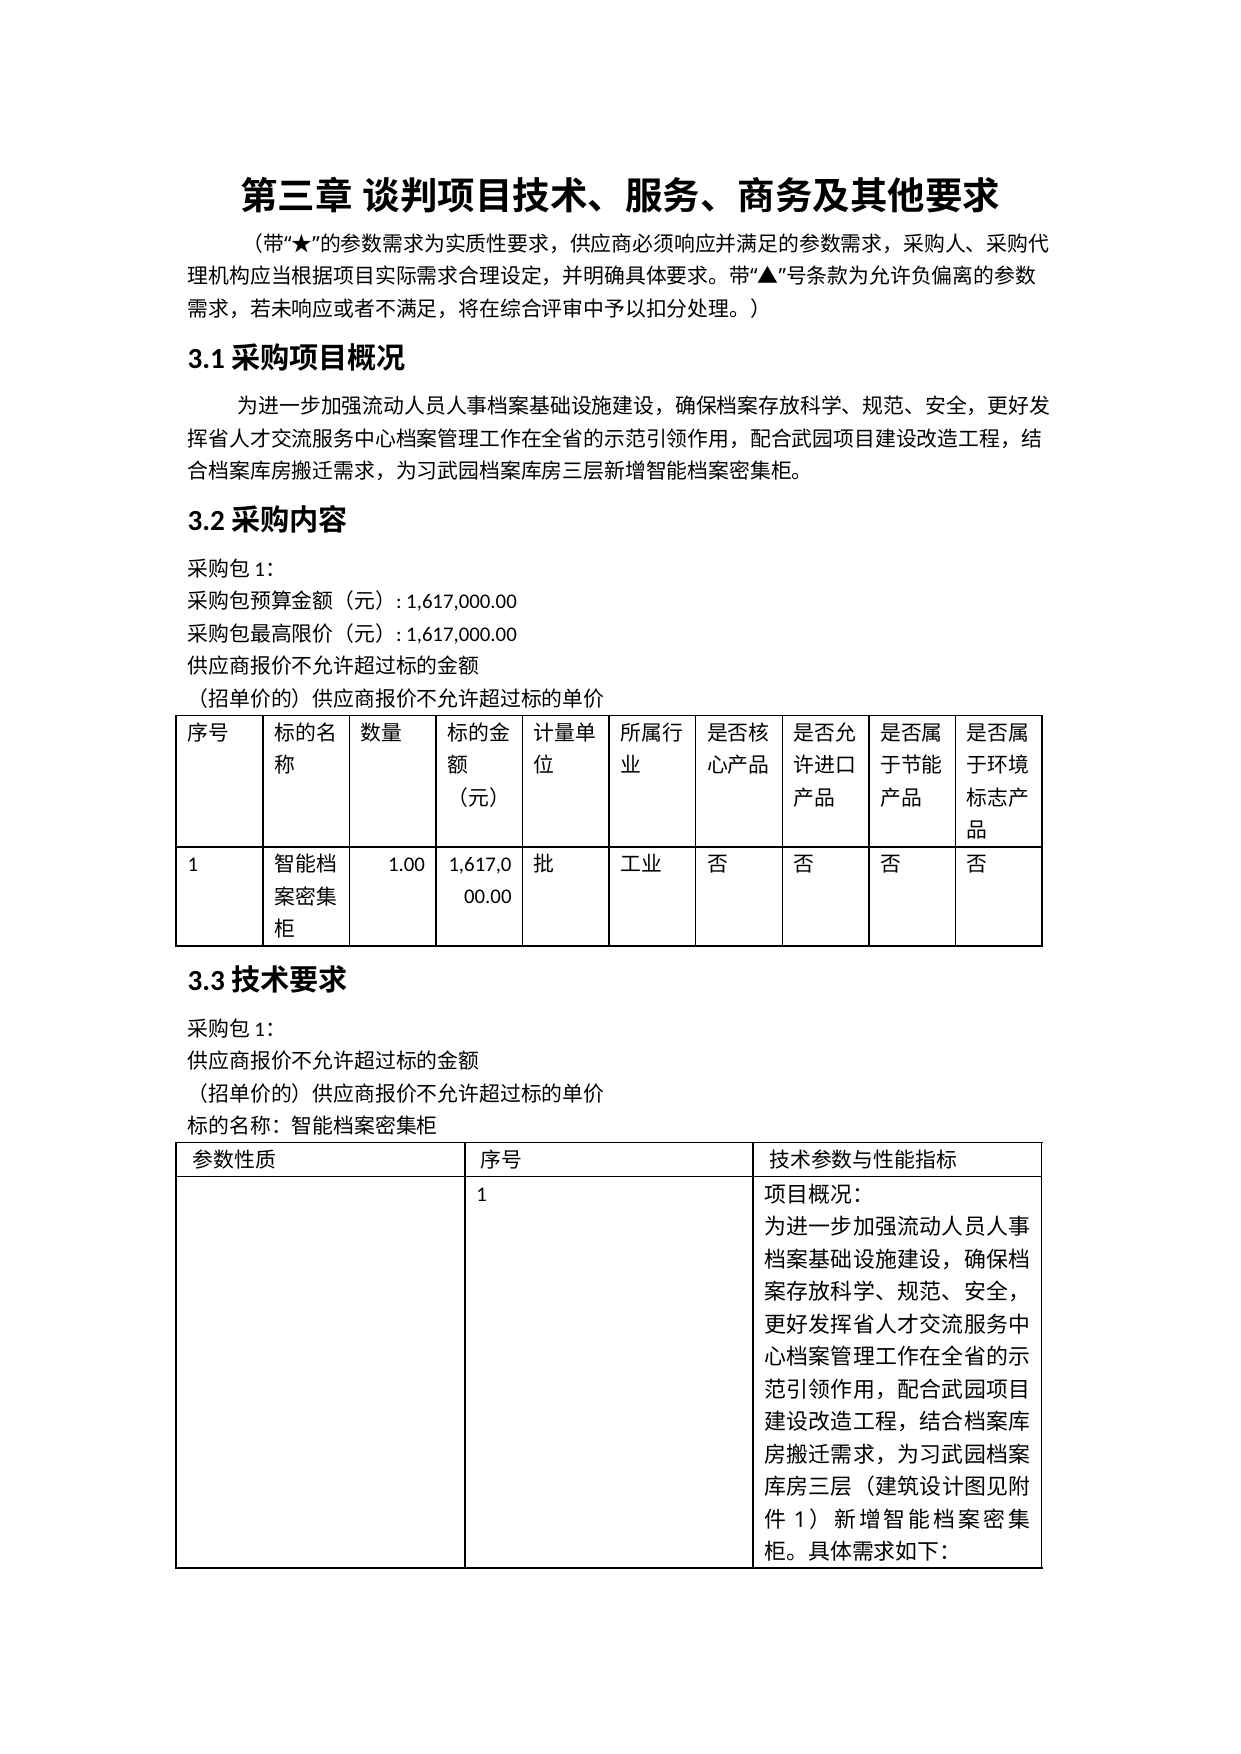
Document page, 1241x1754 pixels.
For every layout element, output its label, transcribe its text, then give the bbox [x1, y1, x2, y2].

text 供应商报价不允许超过标的金额 [187, 649, 1053, 682]
table_cell 智能档案密集柜 [264, 848, 349, 945]
table_header 标的金额 （元） [437, 716, 522, 846]
text 采购包1： [187, 1012, 1053, 1044]
text 标的名称：智能档案密集柜 [187, 1109, 1053, 1142]
table_cell 否 [870, 848, 955, 945]
text （带“★”的参数需求为实质性要求，供应商必须响应并满足的参数需求，采购人、采购代理机构应当根据项目实际需求合理设定，并明确具体要求。带“▲”号条款为允许负偏离的参数需求，若未响应或者不满足，将在综合评审中予以扣分处理。） [187, 227, 1053, 324]
text 采购包最高限价（元）: 1,617,000.00 [187, 617, 1053, 649]
text （招单价的）供应商报价不允许超过标的单价 [187, 1077, 1053, 1109]
table_cell 否 [956, 848, 1041, 945]
table_header 序号 [177, 716, 262, 846]
table_header 计量单位 [523, 716, 608, 846]
text 3.3技术要求 [187, 947, 1053, 1012]
table_cell 工业 [610, 848, 695, 945]
table_cell 1 [466, 1177, 752, 1567]
text （招单价的）供应商报价不允许超过标的单价 [187, 682, 1053, 714]
text 采购包预算金额（元）: 1,617,000.00 [187, 584, 1053, 617]
table_header 是否属于节能产品 [870, 716, 955, 846]
table_cell 批 [523, 848, 608, 945]
table_cell 1.00 [350, 848, 435, 945]
table_header 技术参数与性能指标 [754, 1143, 1041, 1176]
table_header 序号 [466, 1143, 752, 1176]
table_header 标的名称 [264, 716, 349, 846]
table_cell 1,617,000.00 [437, 848, 522, 945]
text 为进一步加强流动人员人事档案基础设施建设，确保档案存放科学、规范、安全，更好发挥省人才交流服务中心档案管理工作在全省的示范引领作用，配合武园项目建设改造工程，结合档案库房搬迁需求，为习武园档案库房三层新增智能档案密集柜。 [187, 389, 1053, 487]
table_cell 1 [177, 848, 262, 945]
table_cell 项目概况： 为进一步加强流动人员人事档案基础设施建设，确保档案存放科学、规范、安全，更好发挥省人才交流服务中心档案管理工作在全省的示范引领作用，配合武园项目建设改造工程，结合档案库房搬迁需求，为习武园档案库房三层（建筑设计图见附件1）新增智能档案密集柜。具体需求如下： [754, 1177, 1041, 1567]
table_header 数量 [350, 716, 435, 846]
text 采购包1： [187, 552, 1053, 584]
text 供应商报价不允许超过标的金额 [187, 1044, 1053, 1077]
table_cell 否 [696, 848, 782, 945]
text 3.2采购内容 [187, 487, 1053, 552]
table_header 是否核心产品 [696, 716, 782, 846]
table_header 所属行业 [610, 716, 695, 846]
table_header 参数性质 [177, 1143, 464, 1176]
table_header 是否允许进口产品 [783, 716, 868, 846]
text 第三章 谈判项目技术、服务、商务及其他要求 [187, 162, 1053, 227]
table_cell 否 [783, 848, 868, 945]
table_header 是否属于环境标志产品 [956, 716, 1041, 846]
table_cell [177, 1177, 464, 1567]
text 3.1采购项目概况 [187, 324, 1053, 389]
